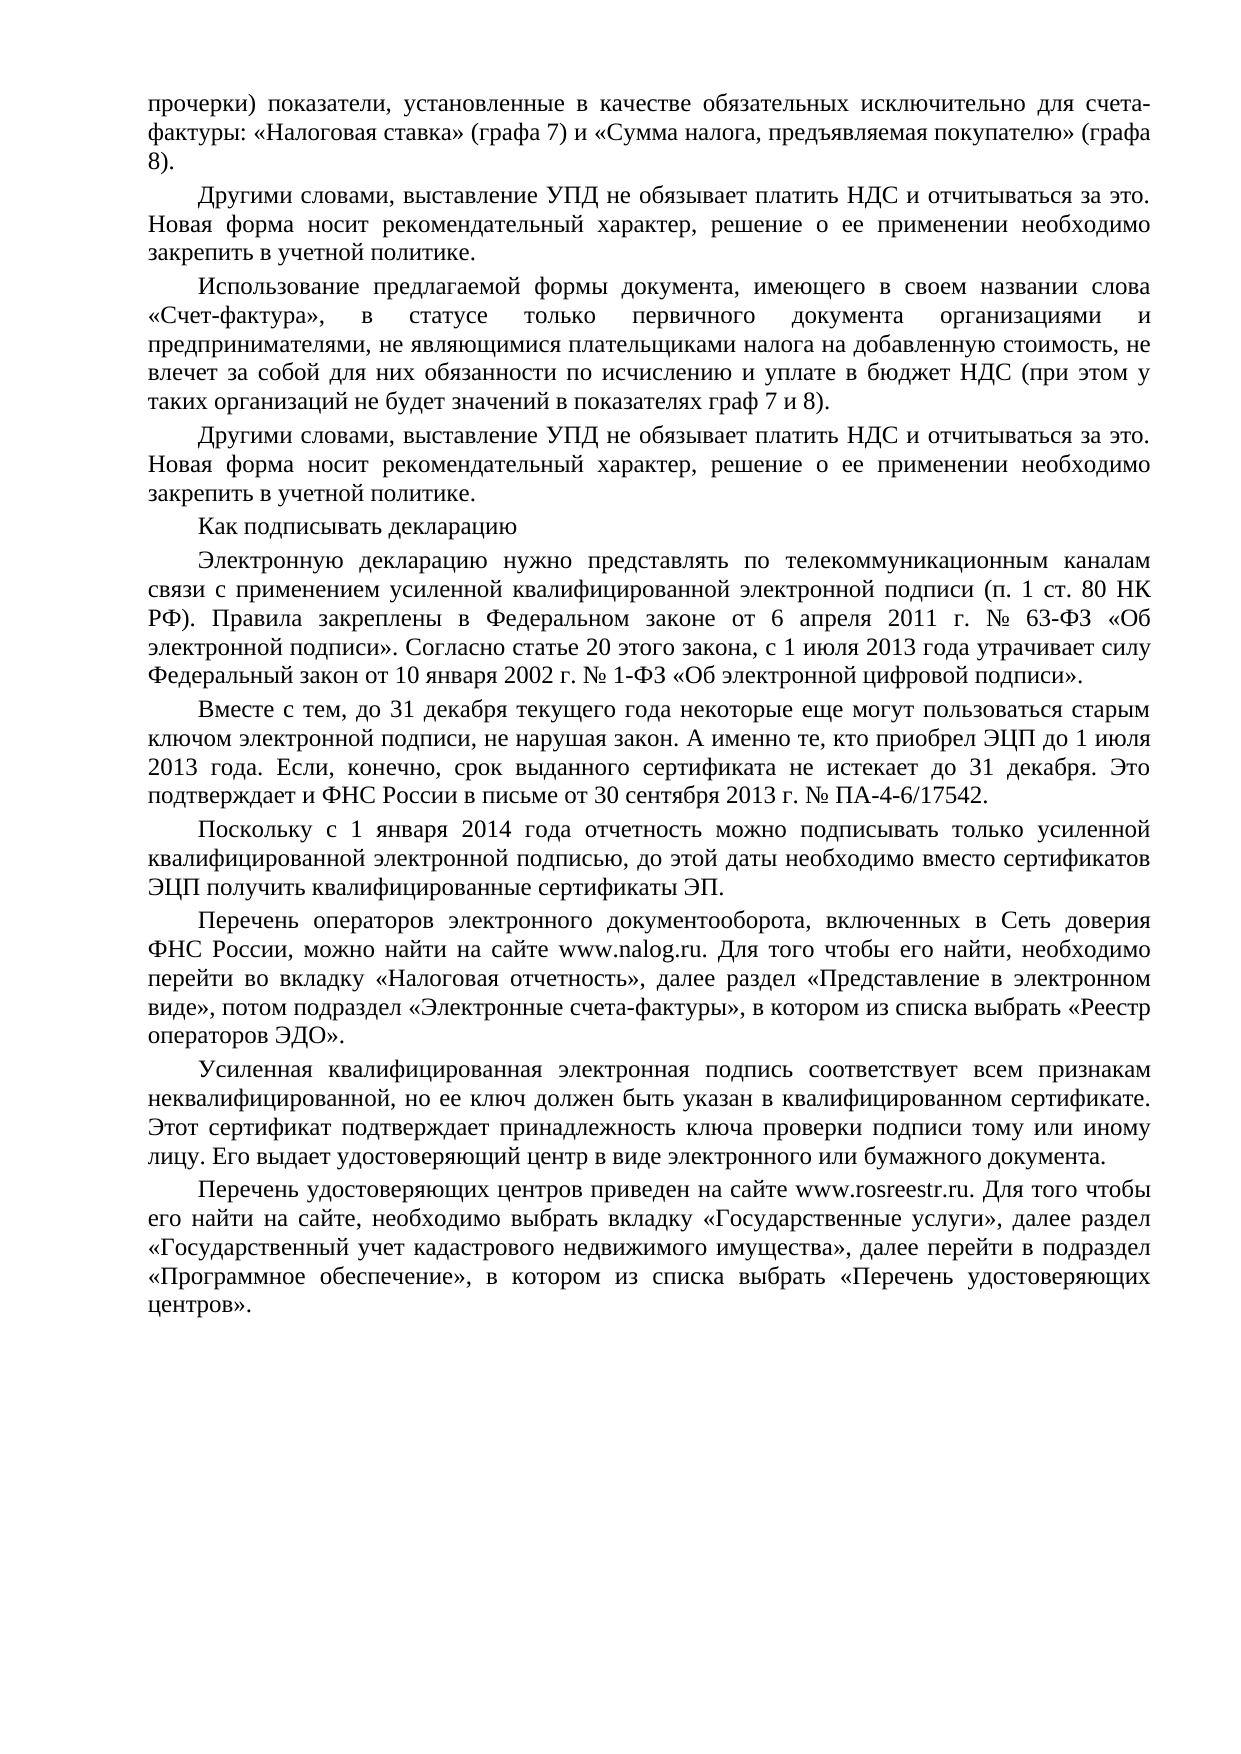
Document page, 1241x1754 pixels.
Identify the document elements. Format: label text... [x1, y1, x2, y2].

text Другими словами, выставление УПД не обязывает платить НДС и отчитываться за это. Новая форма носит рекомендательный характер, решение о ее применении необходимо закрепить в учетной политике. [148, 420, 1152, 506]
text Усиленная квалифицированная электронная подпись соответствует всем признакам неквалифицированной, но ее ключ должен быть указан в квалифицированном сертификате. Этот сертификат подтверждает принадлежность ключа проверки подписи тому или иному лицу. Его выдает удостоверяющий центр в виде электронного или бумажного документа. [148, 1054, 1152, 1169]
text Электронную декларацию нужно представлять по телекоммуникационным каналам связи с применением усиленной квалифицированной электронной подписи (п. 1 ст. 80 НК РФ). Правила закреплены в Федеральном законе от 6 апреля 2011 г. № 63-ФЗ «Об электронной подписи». Согласно статье 20 этого закона, с 1 июля 2013 года утрачивает силу Федеральный закон от 10 января 2002 г. № 1-ФЗ «Об электронной цифровой подписи». [148, 545, 1152, 689]
text Перечень удостоверяющих центров приведен на сайте www.rosreestr.ru. Для того чтобы его найти на сайте, необходимо выбрать вкладку «Государственные услуги», далее раздел «Государственный учет кадастрового недвижимого имущества», далее перейти в подраздел «Программное обеспечение», в котором из списка выбрать «Перечень удостоверяющих центров». [148, 1174, 1152, 1318]
text Использование предлагаемой формы документа, имеющего в своем названии слова «Счет-фактура», в статусе только первичного документа организациями и предпринимателями, не являющимися плательщиками налога на добавленную стоимость, не влечет за собой для них обязанности по исчислению и уплате в бюджет НДС (при этом у таких организаций не будет значений в показателях граф 7 и 8). [148, 271, 1152, 415]
text Другими словами, выставление УПД не обязывает платить НДС и отчитываться за это. Новая форма носит рекомендательный характер, решение о ее применении необходимо закрепить в учетной политике. [148, 180, 1152, 266]
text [148, 88, 1152, 175]
text Вместе с тем, до 31 декабря текущего года некоторые еще могут пользоваться старым ключом электронной подписи, не нарушая закон. А именно те, кто приобрел ЭЦП до 1 июля 2013 года. Если, конечно, срок выданного сертификата не истекает до 31 декабря. Это подтверждает и ФНС России в письме от 30 сентября 2013 г. № ПА-4-6/17542. [148, 694, 1152, 809]
text Как подписывать декларацию [148, 511, 1152, 540]
text Поскольку с 1 января 2014 года отчетность можно подписывать только усиленной квалифицированной электронной подписью, до этой даты необходимо вместо сертификатов ЭЦП получить квалифицированные сертификаты ЭП. [148, 814, 1152, 901]
text Перечень операторов электронного документооборота, включенных в Сеть доверия ФНС России, можно найти на сайте www.nalog.ru. Для того чтобы его найти, необходимо перейти во вкладку «Налоговая отчетность», далее раздел «Представление в электронном виде», потом подраздел «Электронные счета-фактуры», в котором из списка выбрать «Реестр операторов ЭДО». [148, 906, 1152, 1049]
